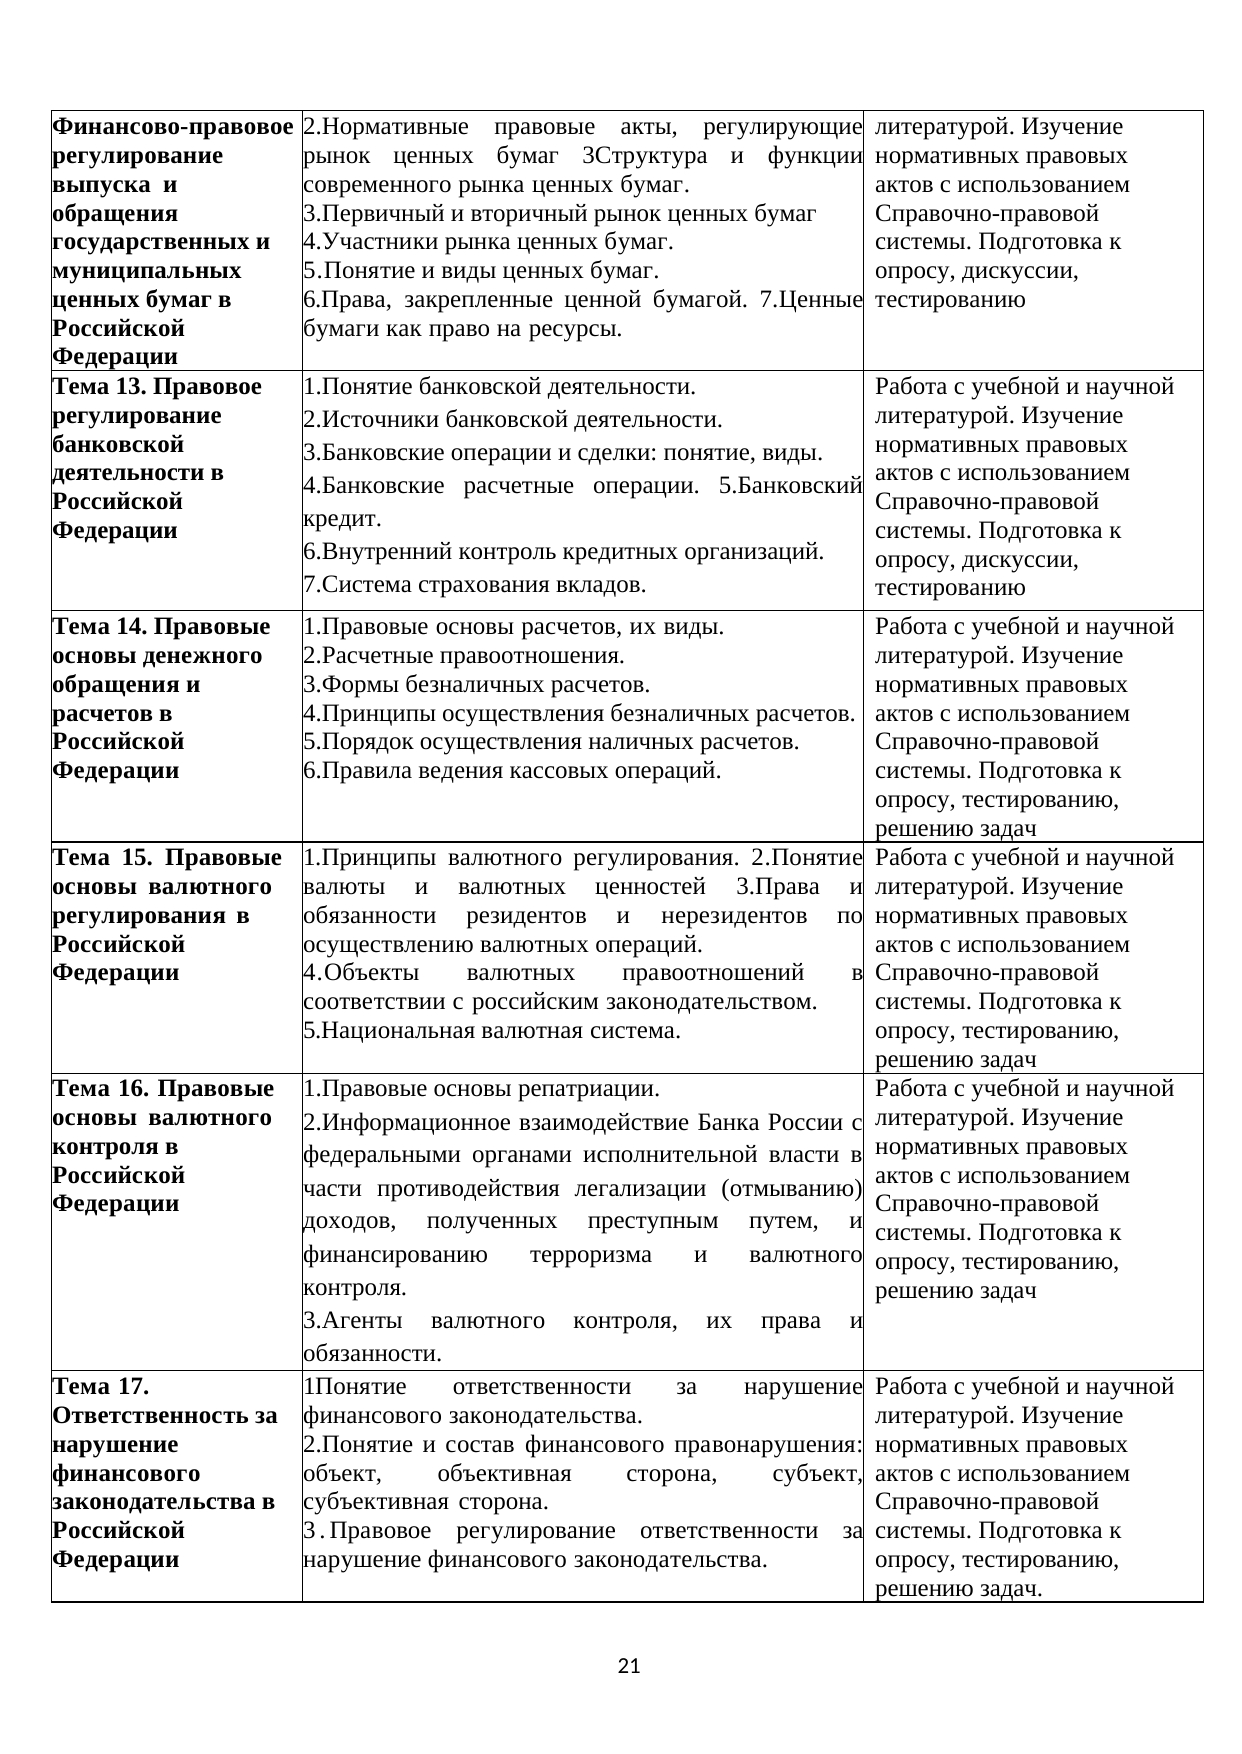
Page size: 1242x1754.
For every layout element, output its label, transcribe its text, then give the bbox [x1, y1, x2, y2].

table_cell 1.Правовые основы расчетов, их виды. 2.Расчетные правоотношения. 3.Формы безналичных расчетов. 4.Принципы осуществления безналичных расчетов. 5.Порядок осуществления наличных расчетов. 6.Правила ведения кассовых операций. [303, 611, 863, 841]
table_cell 1.Понятие банковской деятельности. 2.Источники банковской деятельности. 3.Банковские операции и сделки: понятие, виды. 4.Банковские расчетные операции. 5.Банковский кредит. 6.Внутренний контроль кредитных организаций. 7.Система страхования вкладов. [303, 371, 863, 610]
table_cell 1Понятие ответственности за нарушение финансового законодательства. 2.Понятие и состав финансового правонарушения: объект, объективная сторона, субъект, субъективная сторона. 3.Правовое регулирование ответственности за нарушение финансового законодательства. [303, 1371, 863, 1601]
table_cell 1.Принципы валютного регулирования. 2.Понятие валюты и валютных ценностей 3.Права и обязанности резидентов и нерезидентов по осуществлению валютных операций. 4.Объекты валютных правоотношений в соответствии с российским законодательством. 5.Национальная валютная система. [303, 843, 863, 1072]
table_cell Тема 17. Ответственность за нарушение финансового законодательства в Российской Федерации [52, 1371, 302, 1601]
table_cell Работа с учебной и научной литературой. Изучение нормативных правовых актов с использованием Справочно-правовой системы. Подготовка к опросу, тестированию, решению задач [864, 1074, 1203, 1370]
table_cell Работа с учебной и научной литературой. Изучение нормативных правовых актов с использованием Справочно-правовой системы. Подготовка к опросу, тестированию, решению задач. [864, 1371, 1203, 1601]
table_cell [52, 111, 302, 370]
table_cell Работа с учебной и научной литературой. Изучение нормативных правовых актов с использованием Справочно-правовой системы. Подготовка к опросу, тестированию, решению задач [864, 611, 1203, 841]
table_cell Тема 15. Правовые основы валютного регулирования в Российской Федерации [52, 843, 302, 1072]
table_cell Работа с учебной и научной литературой. Изучение нормативных правовых актов с использованием Справочно-правовой системы. Подготовка к опросу, тестированию, решению задач [864, 843, 1203, 1072]
table_cell Тема 14. Правовые основы денежного обращения и расчетов в Российской Федерации [52, 611, 302, 841]
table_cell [864, 111, 1203, 370]
table_cell Тема 13. Правовое регулирование банковской деятельности в Российской Федерации [52, 371, 302, 610]
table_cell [303, 111, 863, 370]
table_cell 1.Правовые основы репатриации. 2.Информационное взаимодействие Банка России с федеральными органами исполнительной власти в части противодействия легализации (отмыванию) доходов, полученных преступным путем, и финансированию терроризма и валютного контроля. 3.Агенты валютного контроля, их права и обязанности. [303, 1074, 863, 1370]
table_cell Тема 16. Правовые основы валютного контроля в Российской Федерации [52, 1074, 302, 1370]
